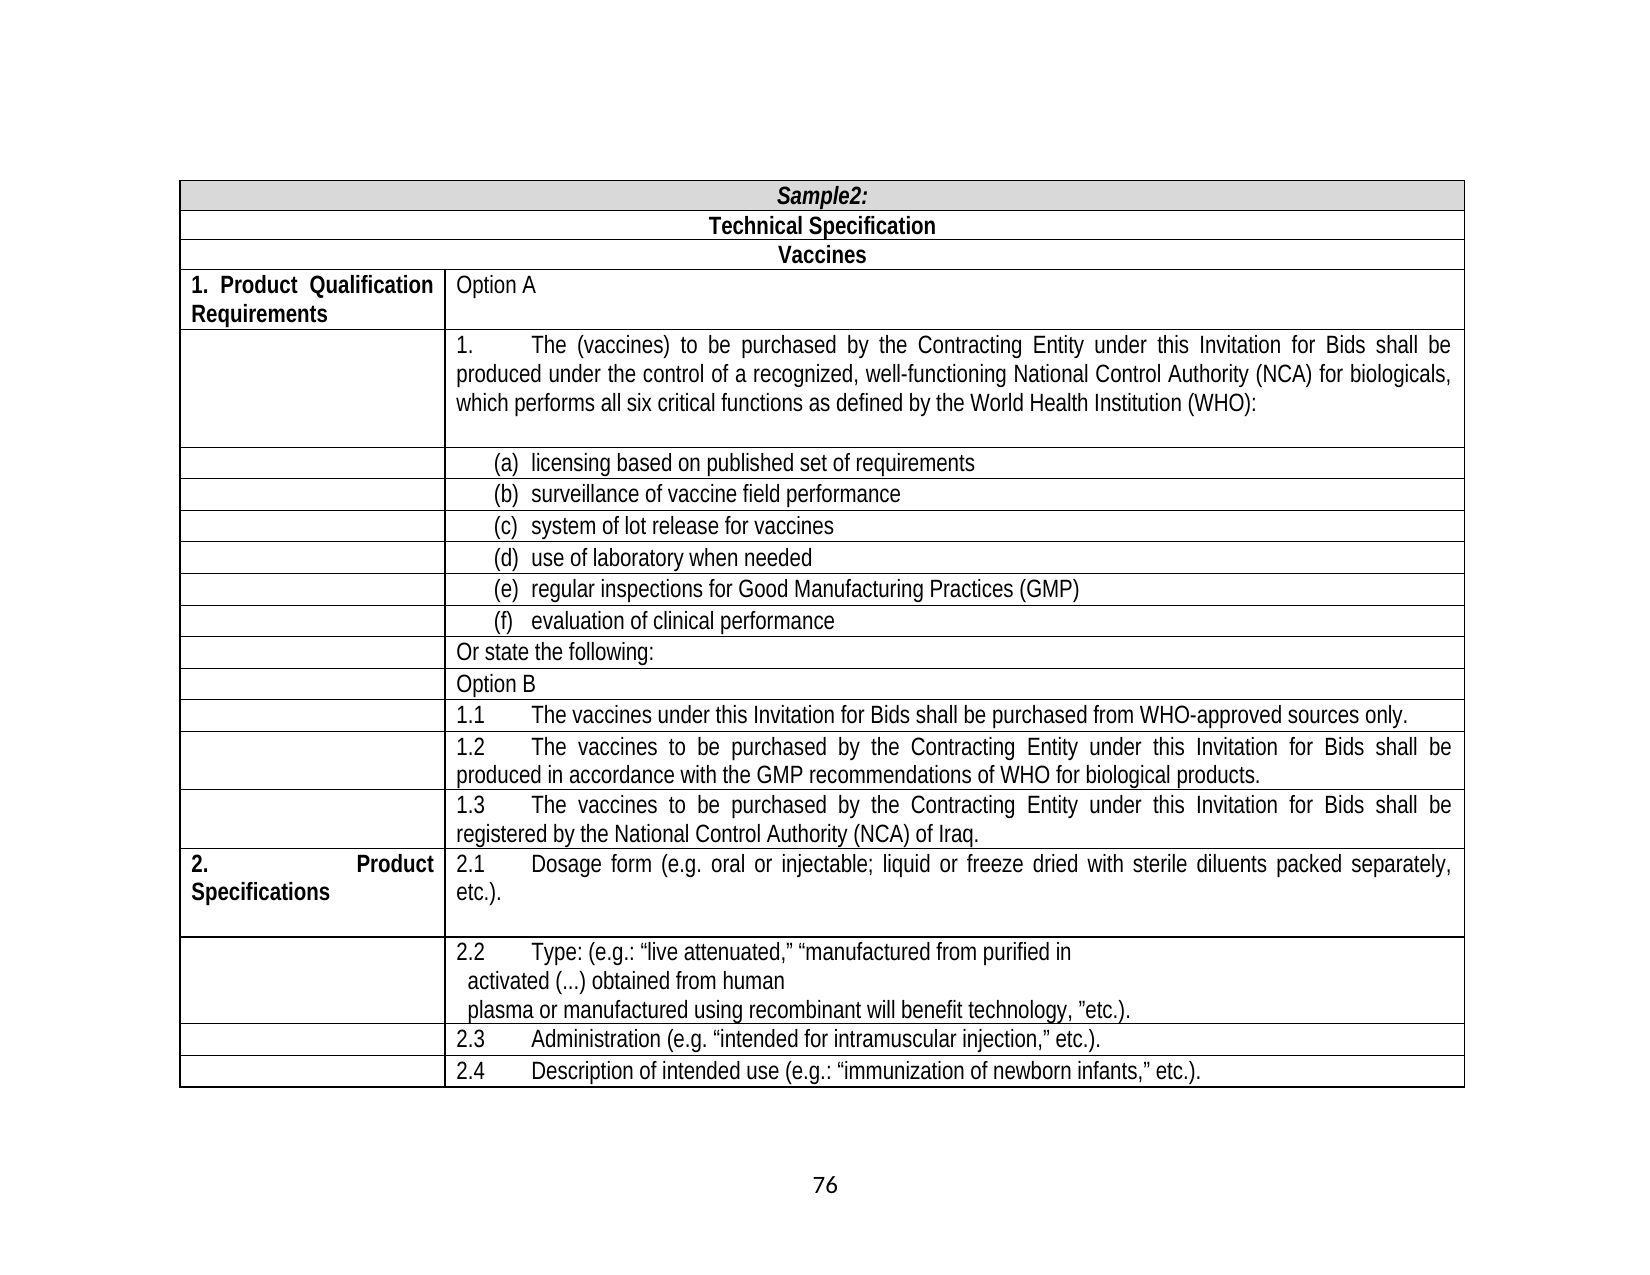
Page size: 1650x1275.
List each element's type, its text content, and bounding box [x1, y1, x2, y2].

table_cell system of lot release for vaccines [446, 511, 1464, 541]
table_cell [181, 574, 444, 604]
table_cell 1.1 The vaccines under this Invitation for Bids shall be purchased from WHO-approved sources only. [446, 700, 1464, 731]
table_cell [181, 330, 444, 447]
table_cell 1.2 The vaccines to be purchased by the Contracting Entity under this Invitation for Bids shall be produced in accordance with the GMP recommendations of WHO for biological products. [446, 732, 1464, 789]
table_cell [181, 511, 444, 541]
table_cell surveillance of vaccine field performance [446, 479, 1464, 510]
table_cell 2.1 Dosage form (e.g. oral or injectable; liquid or freeze dried with sterile diluents packed separately, etc.). [446, 849, 1464, 936]
table_cell [181, 542, 444, 573]
table_cell licensing based on published set of requirements [446, 448, 1464, 478]
table_cell [181, 637, 444, 668]
table_cell 1. Product Qualification Requirements [181, 270, 444, 329]
table_cell [181, 1056, 444, 1086]
table_cell 1.3 The vaccines to be purchased by the Contracting Entity under this Invitation for Bids shall be registered by the National Control Authority (NCA) of Iraq. [446, 790, 1464, 847]
table_cell 2. Product Specifications [181, 849, 444, 936]
table_cell [181, 938, 444, 1023]
table_cell 2.3 Administration (e.g. “intended for intramuscular injection,” etc.). [446, 1024, 1464, 1055]
table_cell Technical Specification [181, 211, 1464, 239]
table_cell evaluation of clinical performance [446, 606, 1464, 636]
table_cell [181, 1024, 444, 1055]
table_cell [181, 448, 444, 478]
table_cell [181, 669, 444, 699]
table_header Sample2: [181, 181, 1464, 210]
table_cell Vaccines [181, 240, 1464, 269]
table_cell Option A [446, 270, 1464, 329]
table_cell 1. The (vaccines) to be purchased by the Contracting Entity under this Invitation for Bids shall be produced under the control of a recognized, well-functioning National Control Authority (NCA) for biologicals, which performs all six critical functions as defined by the World Health Institution (WHO): [446, 330, 1464, 447]
table_cell 2.4 Description of intended use (e.g.: “immunization of newborn infants,” etc.). [446, 1056, 1464, 1086]
table_cell [181, 700, 444, 731]
table_cell [181, 790, 444, 847]
table_cell Option B [446, 669, 1464, 699]
table_cell use of laboratory when needed [446, 542, 1464, 573]
table_cell regular inspections for Good Manufacturing Practices (GMP) [446, 574, 1464, 604]
table_cell Or state the following: [446, 637, 1464, 668]
table_cell [181, 732, 444, 789]
table_cell 2.2 Type: (e.g.: “live attenuated,” “manufactured from purified in activated (...) obtained from human plasma or manufactured using recombinant will benefit technology, ”etc.). [446, 938, 1464, 1023]
table_cell [181, 606, 444, 636]
table_cell [181, 479, 444, 510]
